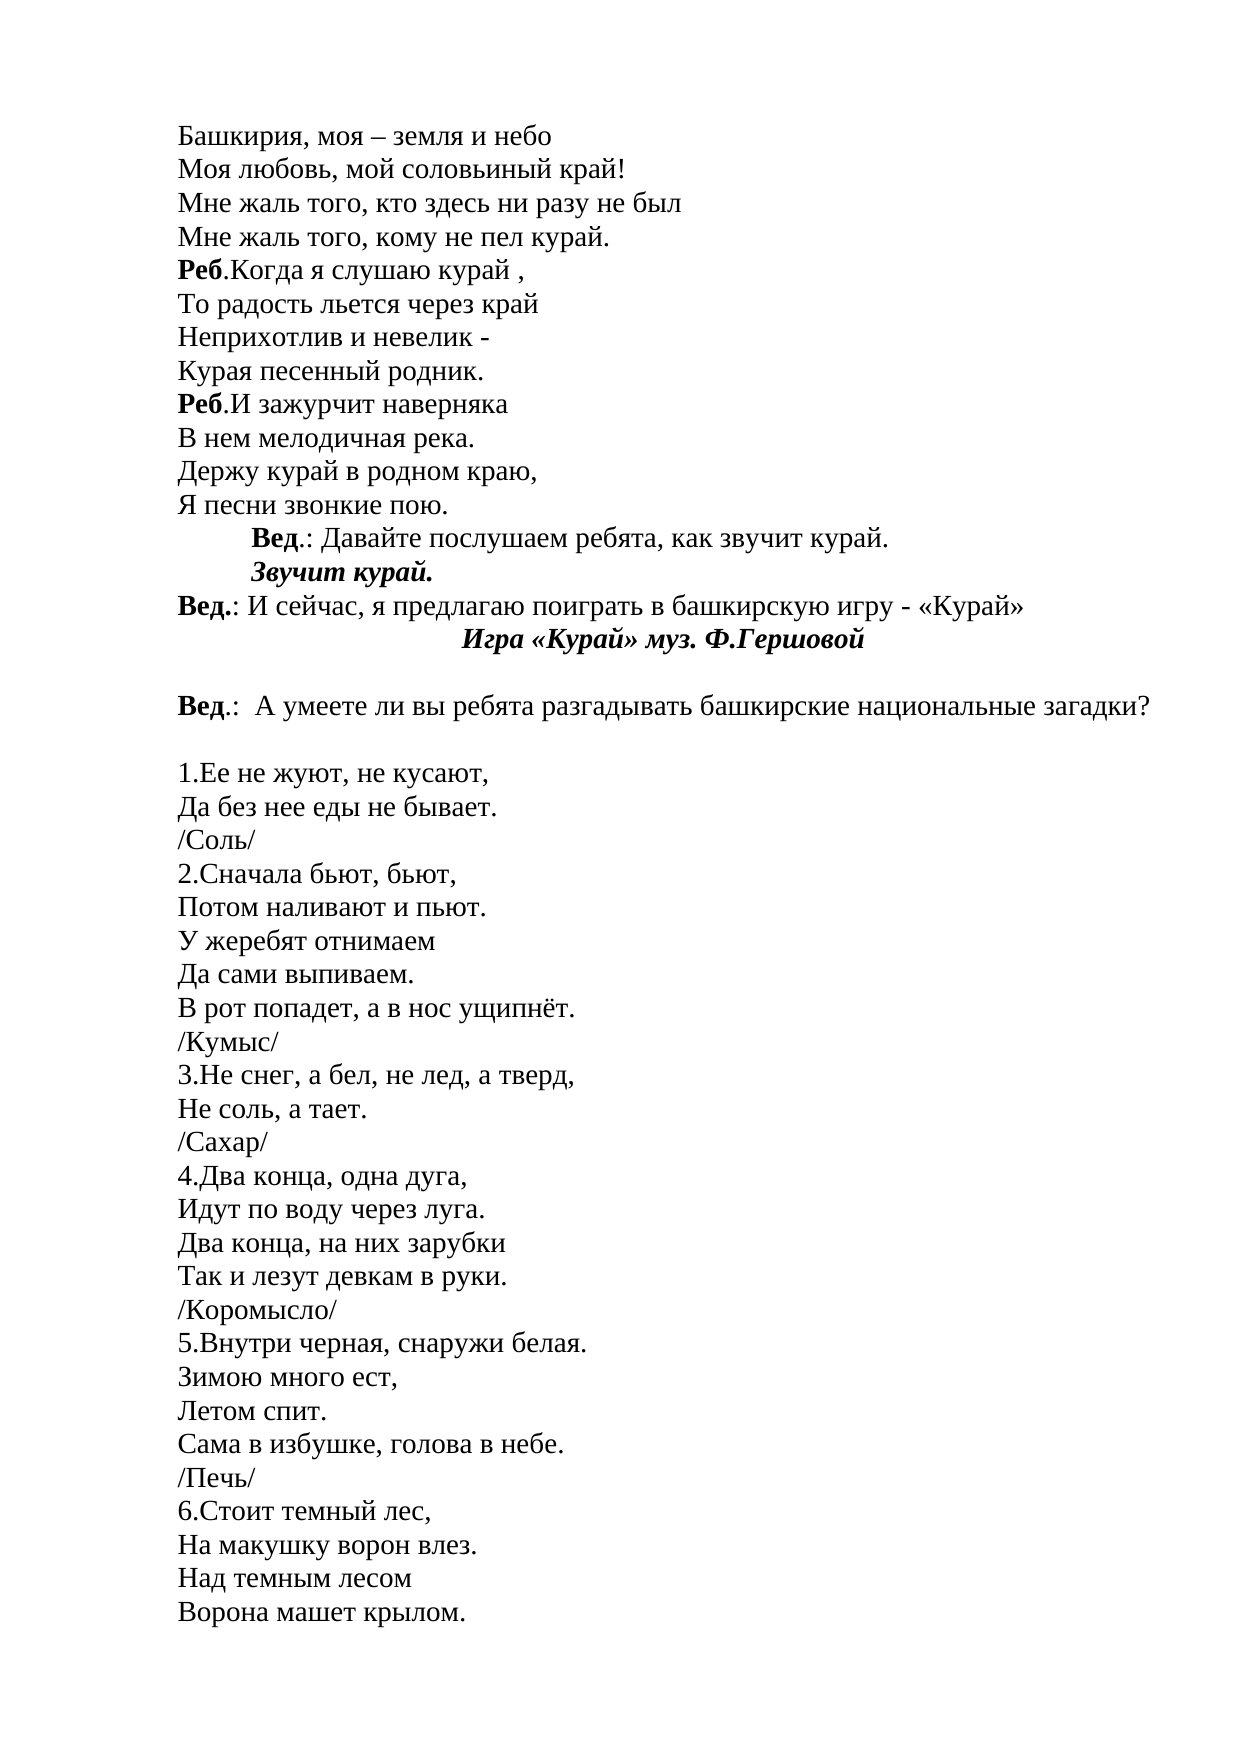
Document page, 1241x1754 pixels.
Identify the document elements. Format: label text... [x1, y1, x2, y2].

text Вед.: Давайте послушаем ребята, как звучит курай. [177, 521, 1152, 554]
text Башкирия, моя – земля и небо [177, 118, 1152, 152]
text Мне жаль того, кто здесь ни разу не был [177, 185, 1152, 219]
text Моя любовь, мой соловьиный край! [177, 152, 1152, 185]
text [177, 655, 1152, 1627]
text Реб.Когда я слушаю курай , То радость льется через край Неприхотлив и невелик - Курая песенный родник. Реб.И зажурчит наверняка В нем мелодичная река. Держу курай в родном краю, Я песни звонкие пою. [177, 252, 1152, 521]
text Звучит курай. [177, 554, 1152, 588]
text Мне жаль того, кому не пел курай. [177, 219, 1152, 252]
text Вед.: И сейчас, я предлагаю поиграть в башкирскую игру - «Курай» [177, 588, 1152, 621]
text Игра «Курай» муз. Ф.Гершовой [177, 621, 1152, 655]
